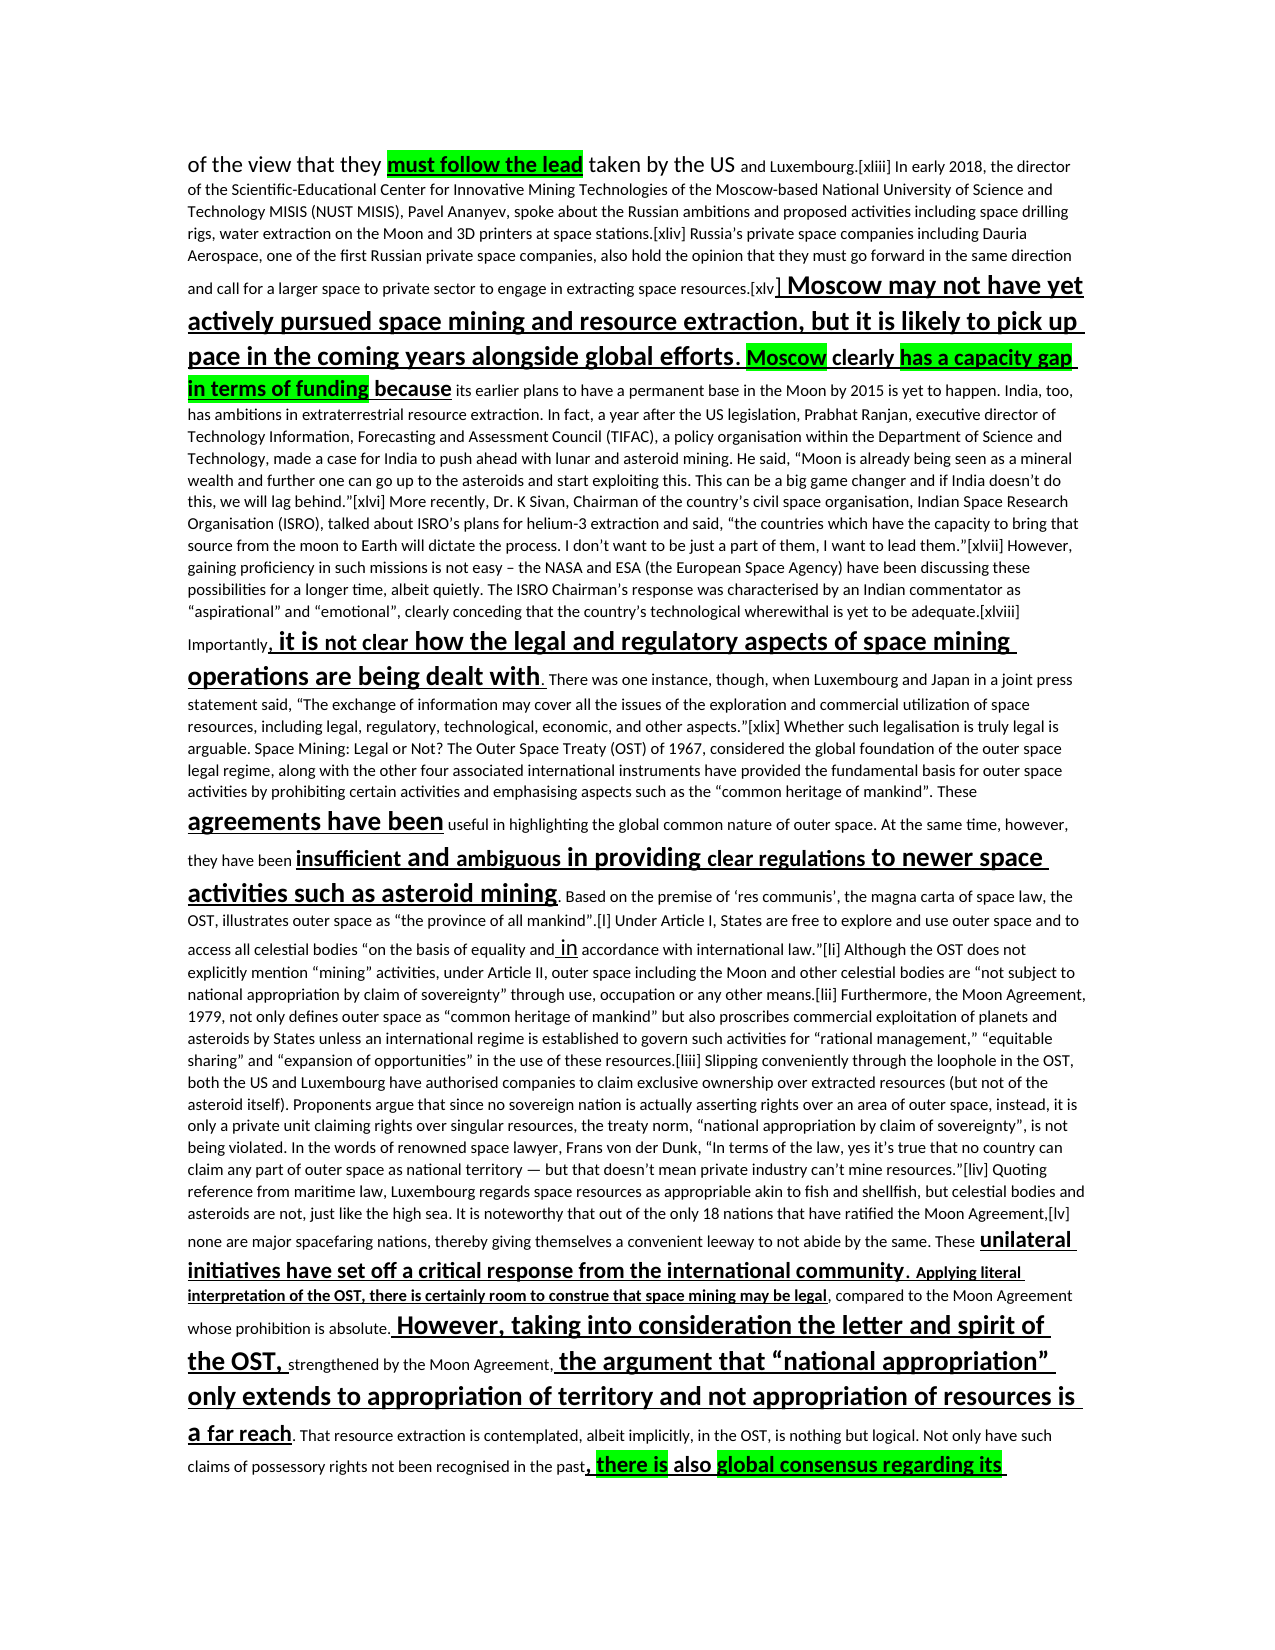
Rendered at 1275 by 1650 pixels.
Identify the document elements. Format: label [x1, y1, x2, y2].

text [187, 150, 1087, 1478]
